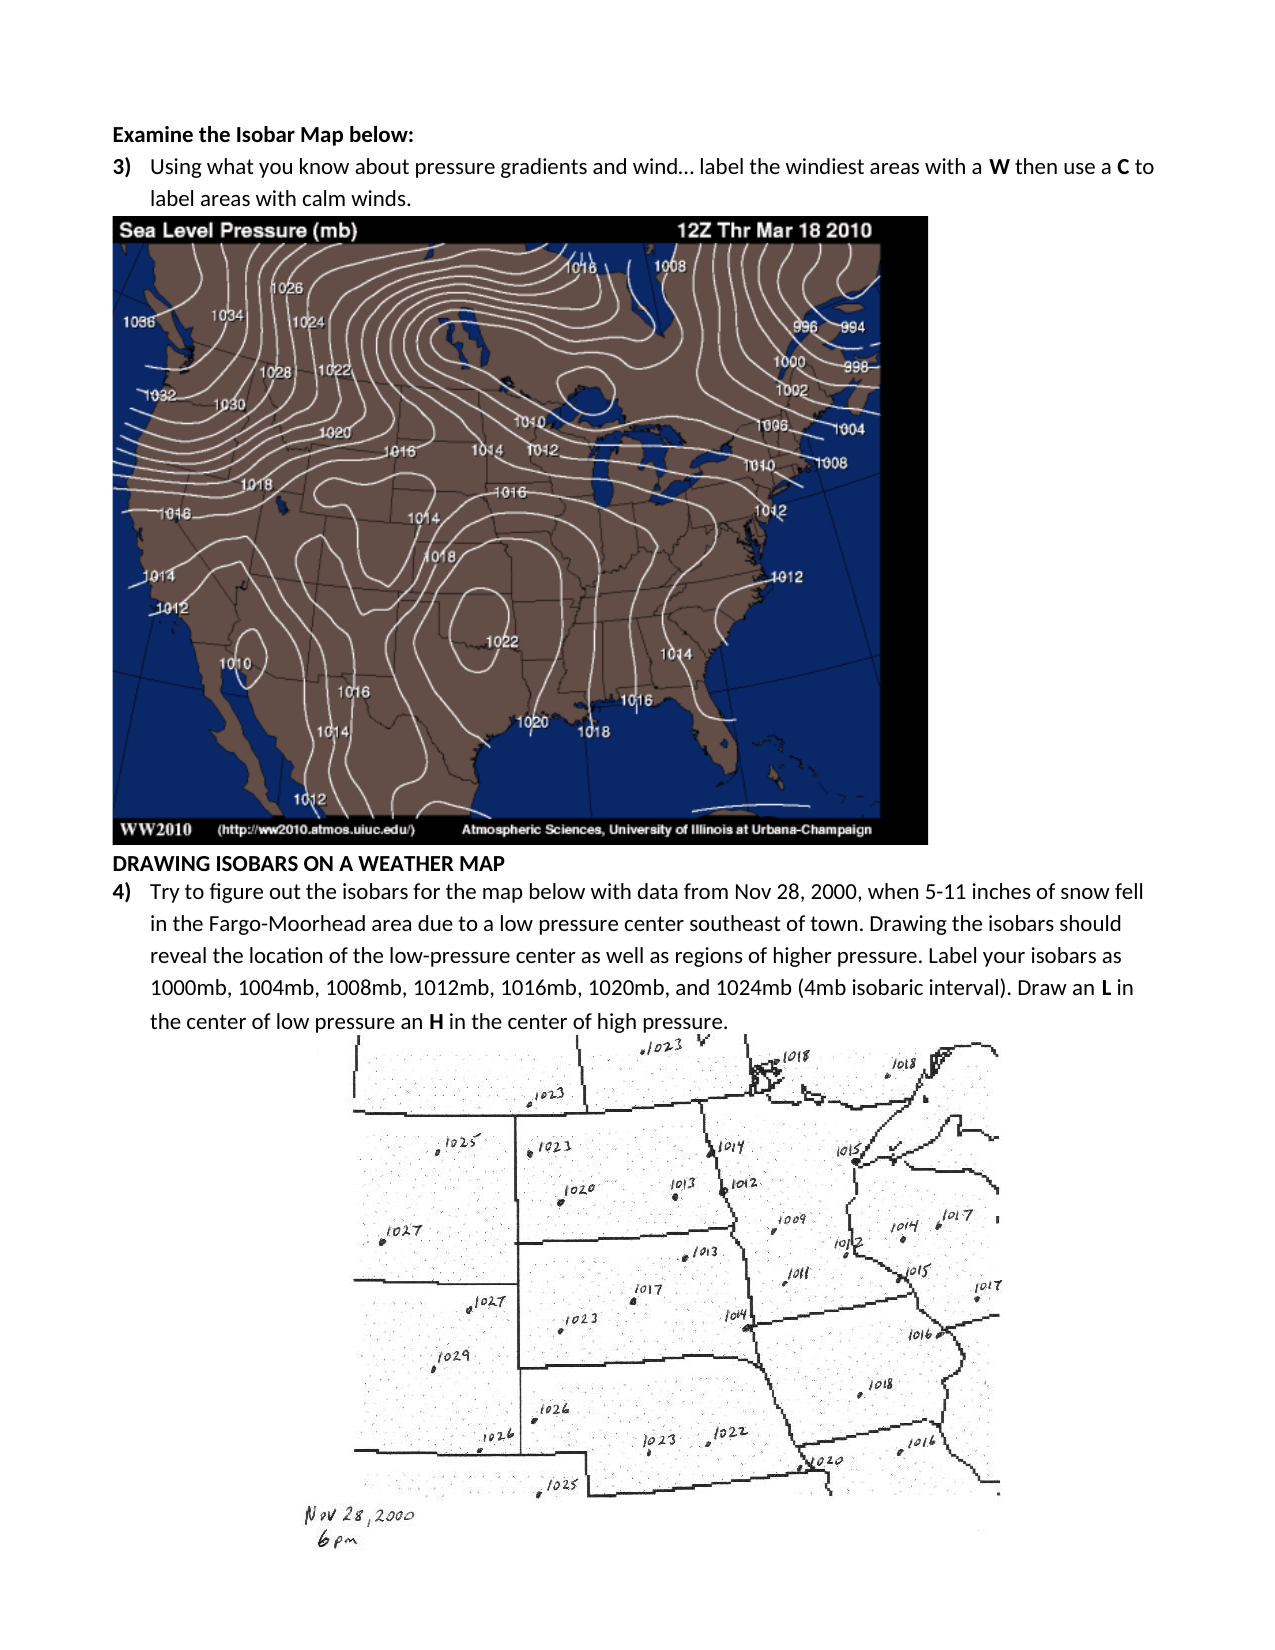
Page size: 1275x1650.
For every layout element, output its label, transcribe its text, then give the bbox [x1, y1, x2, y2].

picture [268, 1035, 1027, 1568]
list Using what you know about pressure gradients and wind… label the windiest areas with a W then use a C to label areas with calm winds. [112, 152, 1162, 212]
picture [112, 216, 929, 845]
text Examine the Isobar Map below: [112, 120, 1162, 148]
text DRAWING ISOBARS ON A WEATHER MAP [112, 849, 1162, 877]
list Try to figure out the isobars for the map below with data from Nov 28, 2000, when 5-11 inches of snow fell in the Fargo-Moorhead area due to a low pressure center southeast of town. Drawing the isobars should reveal the location of the low-pressure center as well as regions of higher pressure. Label your isobars as 1000mb, 1004mb, 1008mb, 1012mb, 1016mb, 1020mb, and 1024mb (4mb isobaric interval). Draw an L in the center of low pressure an H in the center of high pressure. [112, 877, 1162, 1035]
